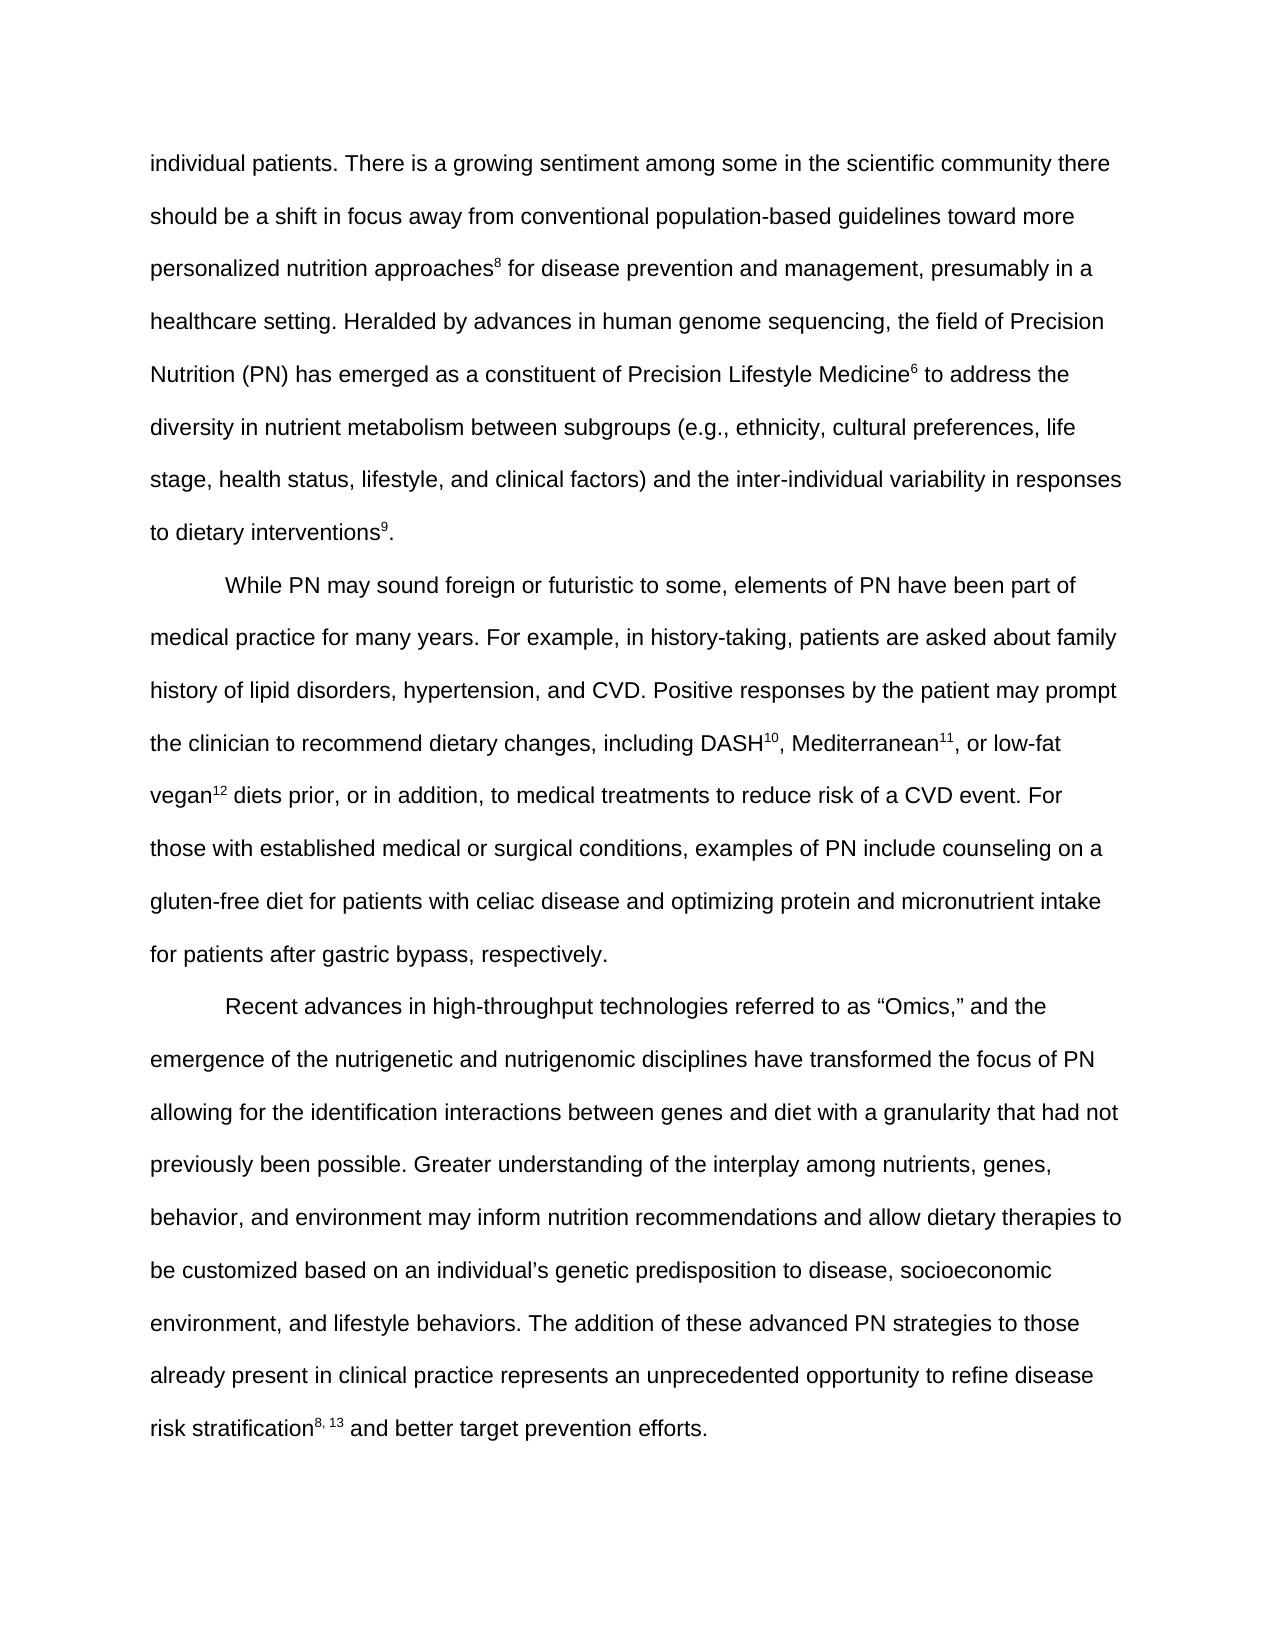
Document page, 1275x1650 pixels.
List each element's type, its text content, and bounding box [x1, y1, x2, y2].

text Recent advances in high-throughput technologies referred to as “Omics,” and the emergence of the nutrigenetic and nutrigenomic disciplines have transformed the focus of PN allowing for the identification interactions between genes and diet with a granularity that had not previously been possible. Greater understanding of the interplay among nutrients, genes, behavior, and environment may inform nutrition recommendations and allow dietary therapies to be customized based on an individual’s genetic predisposition to disease, socioeconomic environment, and lifestyle behaviors. The addition of these advanced PN strategies to those already present in clinical practice represents an unprecedented opportunity to refine disease risk stratification8, 13 and better target prevention efforts. [150, 993, 1125, 1441]
text While PN may sound foreign or futuristic to some, elements of PN have been part of medical practice for many years. For example, in history-taking, patients are asked about family history of lipid disorders, hypertension, and CVD. Positive responses by the patient may prompt the clinician to recommend dietary changes, including DASH10, Mediterranean11, or low-fat vegan12 diets prior, or in addition, to medical treatments to reduce risk of a CVD event. For those with established medical or surgical conditions, examples of PN include counseling on a gluten-free diet for patients with celiac disease and optimizing protein and micronutrient intake for patients after gastric bypass, respectively. [150, 572, 1125, 967]
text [150, 150, 1125, 545]
